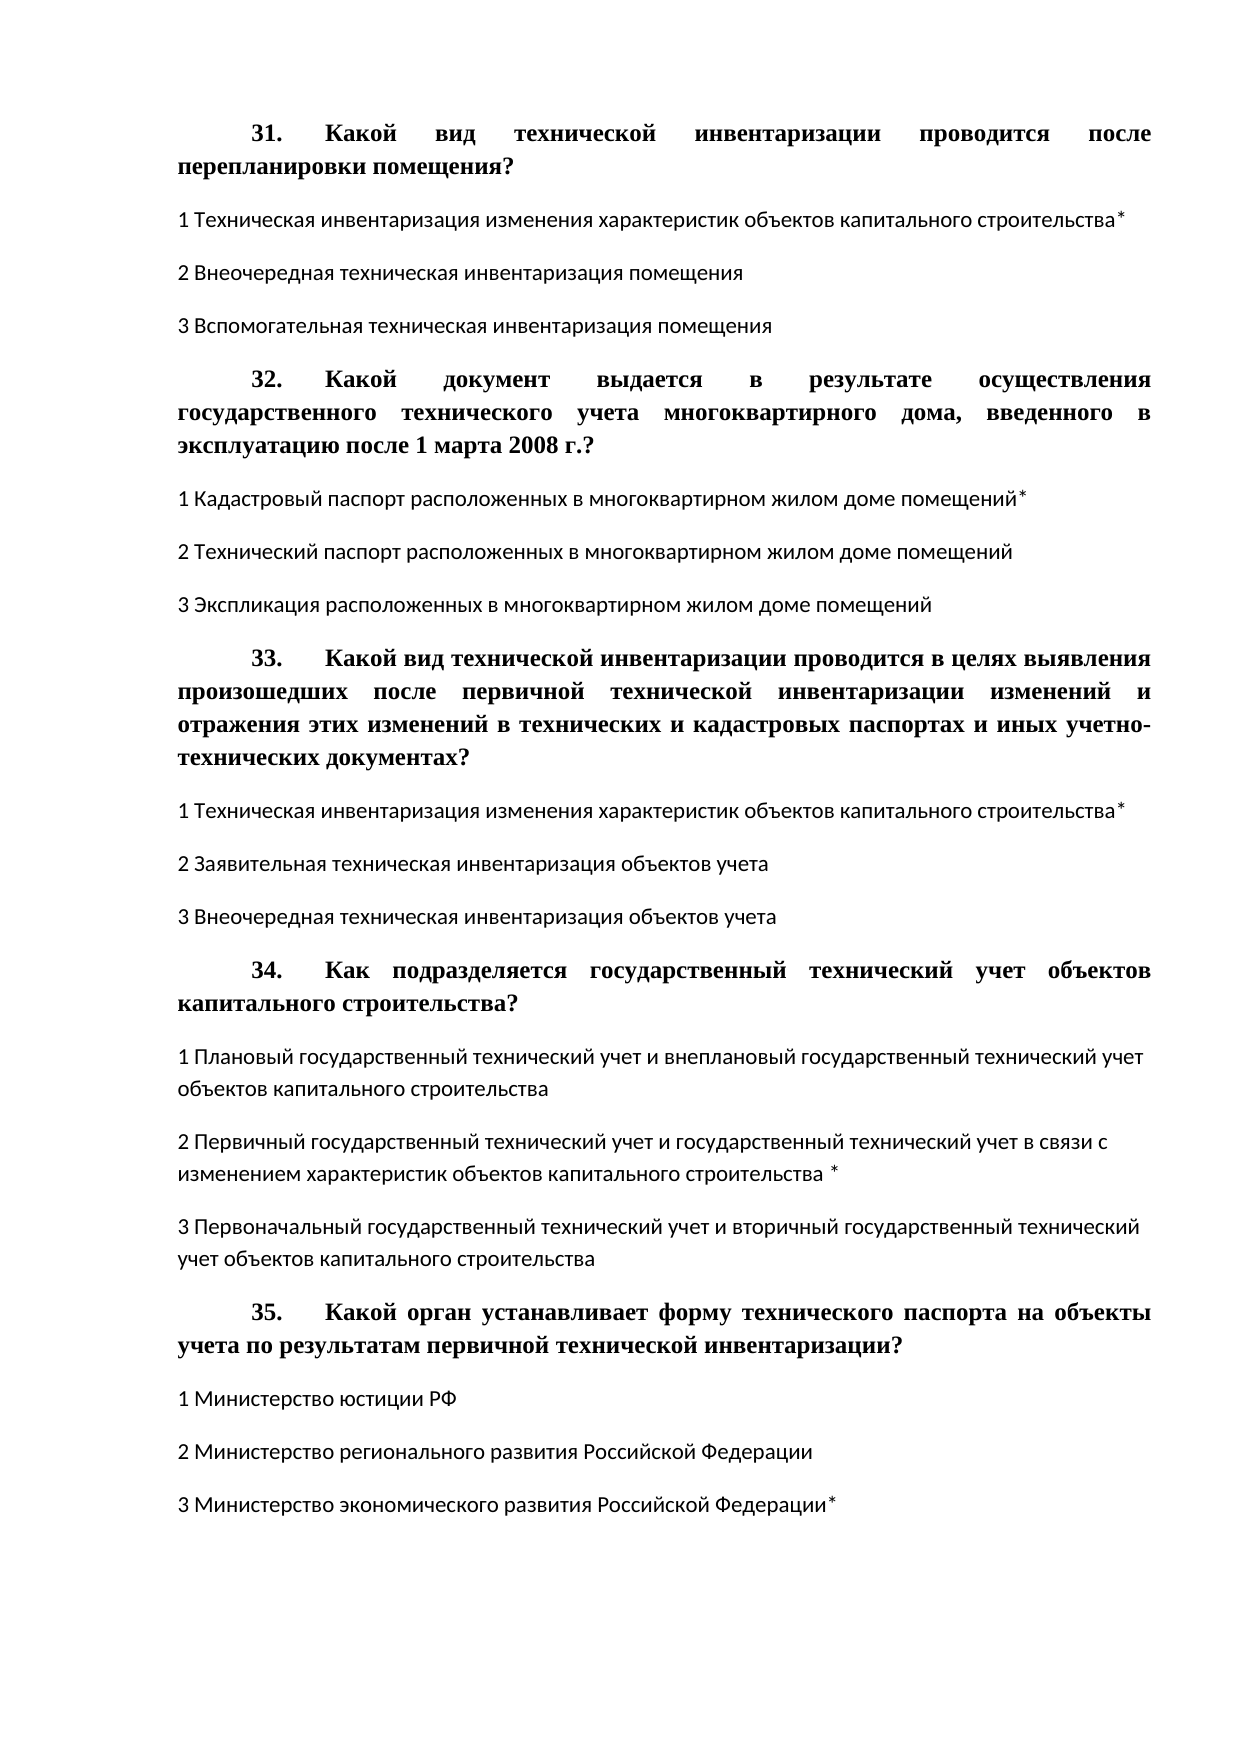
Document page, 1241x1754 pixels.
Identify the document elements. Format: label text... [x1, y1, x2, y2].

list Какой документ выдается в результате осуществления государственного технического учета многоквартирного дома, введенного в эксплуатацию после 1 марта 2008 г.? [177, 364, 1152, 459]
text 2 Министерство регионального развития Российской Федерации [177, 1437, 1152, 1465]
text 1 Техническая инвентаризация изменения характеристик объектов капитального строительства* [177, 796, 1152, 824]
text 3 Вспомогательная техническая инвентаризация помещения [177, 311, 1152, 339]
list Какой вид технической инвентаризации проводится в целях выявления произошедших после первичной технической инвентаризации изменений и отражения этих изменений в технических и кадастровых паспортах и иных учетно-технических документах? [177, 643, 1152, 771]
text 1 Плановый государственный технический учет и внеплановый государственный технический учет объектов капитального строительства [177, 1042, 1152, 1102]
text 2 Технический паспорт расположенных в многоквартирном жилом доме помещений [177, 537, 1152, 565]
text 1 Техническая инвентаризация изменения характеристик объектов капитального строительства* [177, 205, 1152, 233]
list Какой вид технической инвентаризации проводится после перепланировки помещения? [177, 118, 1152, 180]
text 3 Экспликация расположенных в многоквартирном жилом доме помещений [177, 590, 1152, 618]
text 3 Внеочередная техническая инвентаризация объектов учета [177, 902, 1152, 930]
text 2 Первичный государственный технический учет и государственный технический учет в связи с изменением характеристик объектов капитального строительства * [177, 1127, 1152, 1187]
text 1 Министерство юстиции РФ [177, 1384, 1152, 1412]
text 2 Заявительная техническая инвентаризация объектов учета [177, 849, 1152, 877]
text 3 Первоначальный государственный технический учет и вторичный государственный технический учет объектов капитального строительства [177, 1212, 1152, 1272]
text 3 Министерство экономического развития Российской Федерации* [177, 1490, 1152, 1518]
list Какой орган устанавливает форму технического паспорта на объекты учета по результатам первичной технической инвентаризации? [177, 1297, 1152, 1359]
text 1 Кадастровый паспорт расположенных в многоквартирном жилом доме помещений* [177, 484, 1152, 512]
text 2 Внеочередная техническая инвентаризация помещения [177, 258, 1152, 286]
list Как подразделяется государственный технический учет объектов капитального строительства? [177, 955, 1152, 1017]
